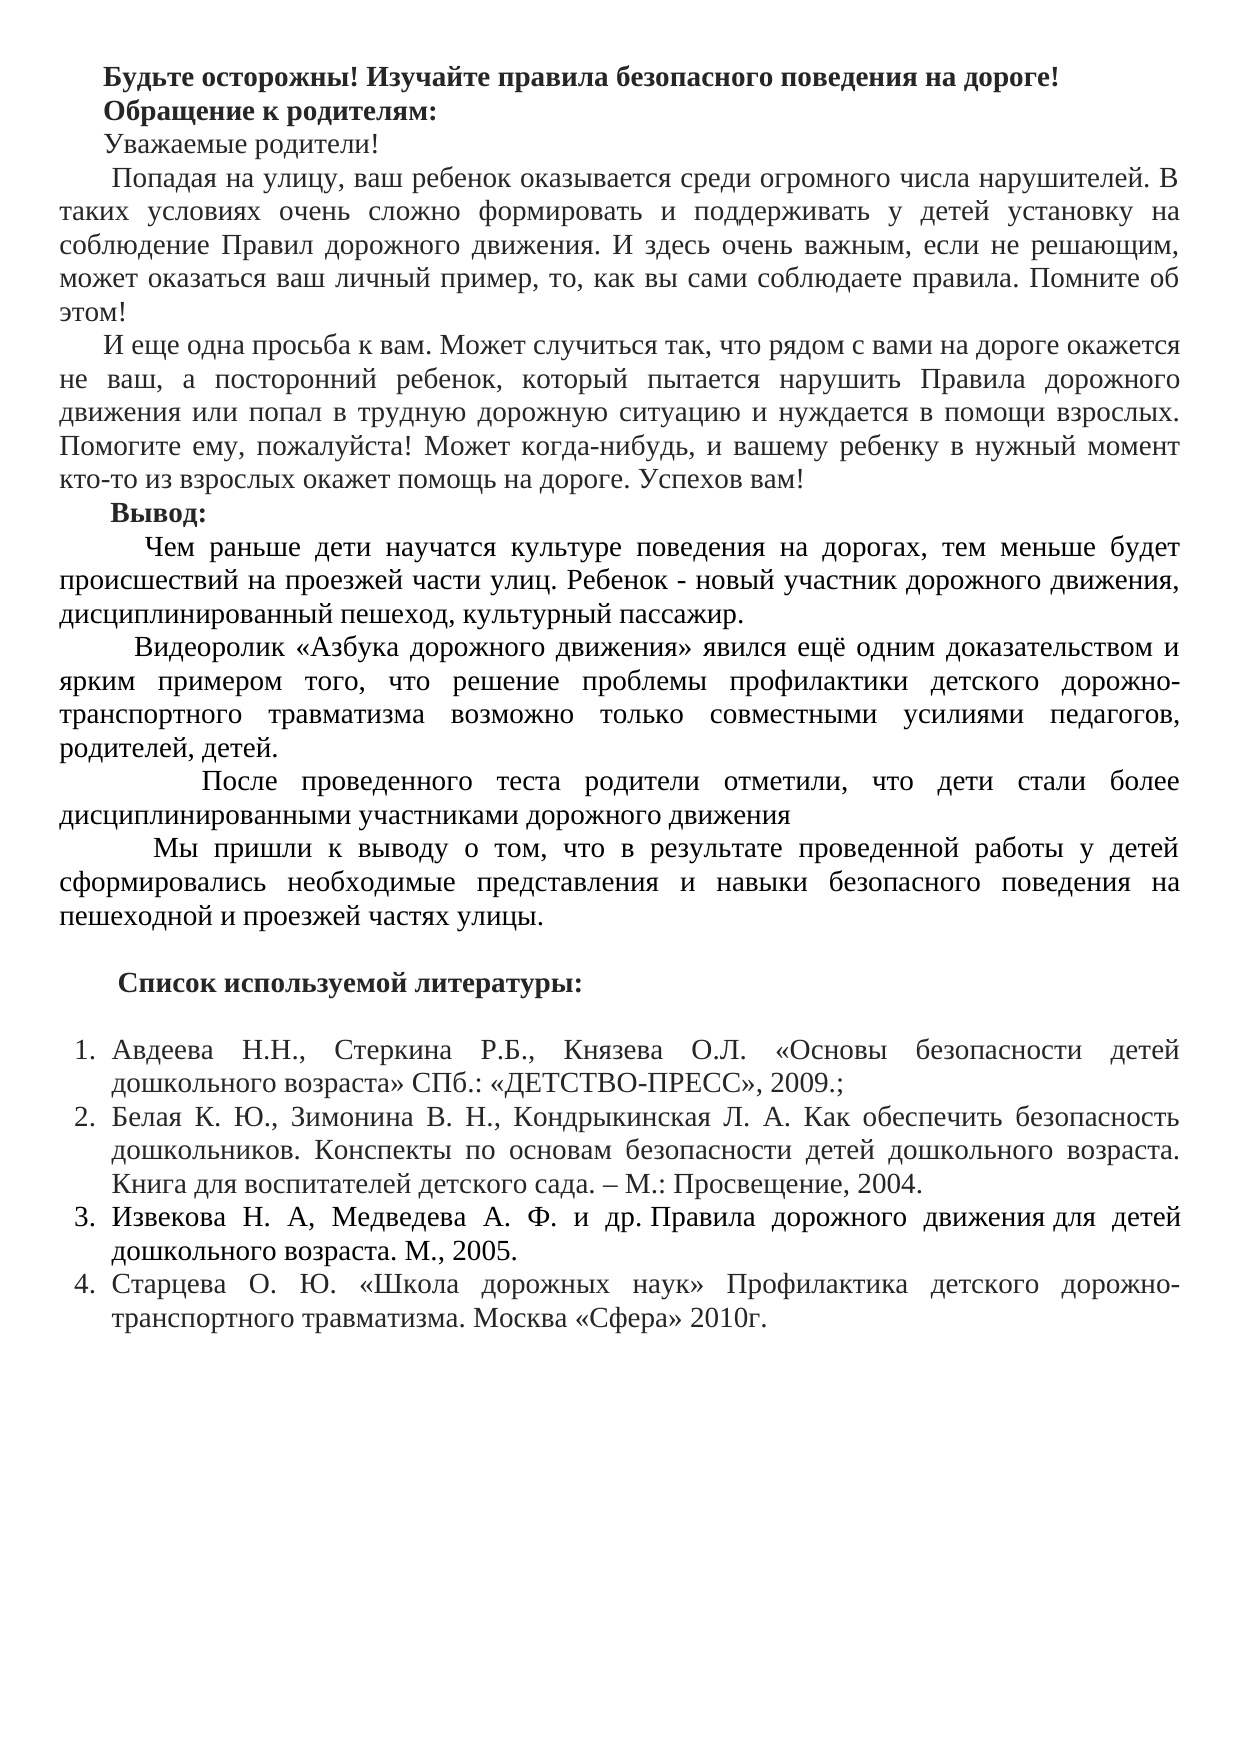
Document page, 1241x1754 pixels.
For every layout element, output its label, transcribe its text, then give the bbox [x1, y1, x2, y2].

text Обращение к родителям: [59, 93, 1181, 126]
list Извекова Н. А, Медведева А. Ф. и др. Правила дорожного движения для детей дошкольного возраста. М., 2005. [74, 1199, 1181, 1267]
text Мы пришли к выводу о том, что в результате проведенной работы у детей сформировались необходимые представления и навыки безопасного поведения на пешеходной и проезжей частях улицы. [59, 831, 1181, 931]
text Видеоролик «Азбука дорожного движения» явился ещё одним доказательством и ярким примером того, что решение проблемы профилактики детского дорожно- транспортного травматизма возможно только совместными усилиями педагогов, родителей, детей. [59, 629, 1181, 763]
text Чем раньше дети научатся культуре поведения на дорогах, тем меньше будет происшествий на проезжей части улиц. Ребенок - новый участник дорожного движения, дисциплинированный пешеход, культурный пассажир. [59, 529, 1181, 629]
text И еще одна просьба к вам. Может случиться так, что рядом с вами на дороге окажется не ваш, а посторонний ребенок, который пытается нарушить Правила дорожного движения или попал в трудную дорожную ситуацию и нуждается в помощи взрослых. Помогите ему, пожалуйста! Может когда-нибудь, и вашему ребенку в нужный момент кто-то из взрослых окажет помощь на дороге. Успехов вам! [59, 327, 1181, 495]
list Авдеева Н.Н., Стеркина Р.Б., Князева О.Л. «Основы безопасности детей дошкольного возраста» СПб.: «ДЕТСТВО-ПРЕСС», 2009.; [74, 1032, 1181, 1099]
text После проведенного теста родители отметили, что дети стали более дисциплинированными участниками дорожного движения [59, 763, 1181, 831]
text Будьте осторожны! Изучайте правила безопасного поведения на дороге! [59, 59, 1181, 93]
text Попадая на улицу, ваш ребенок оказывается среди огромного числа нарушителей. В таких условиях очень сложно формировать и поддерживать у детей установку на соблюдение Правил дорожного движения. И здесь очень важным, если не решающим, может оказаться ваш личный пример, то, как вы сами соблюдаете правила. Помните об этом! [59, 160, 1181, 327]
text Вывод: [59, 495, 1181, 529]
text Список используемой литературы: [59, 965, 1181, 998]
text Уважаемые родители! [59, 126, 1181, 160]
list Старцева О. Ю. «Школа дорожных наук» Профилактика детского дорожно-транспортного травматизма. Москва «Сфера» 2010г. [74, 1267, 1181, 1334]
list Белая К. Ю., Зимонина В. Н., Кондрыкинская Л. А. Как обеспечить безопасность дошкольников. Конспекты по основам безопасности детей дошкольного возраста. Книга для воспитателей детского сада. – М.: Просвещение, 2004. [74, 1099, 1181, 1199]
